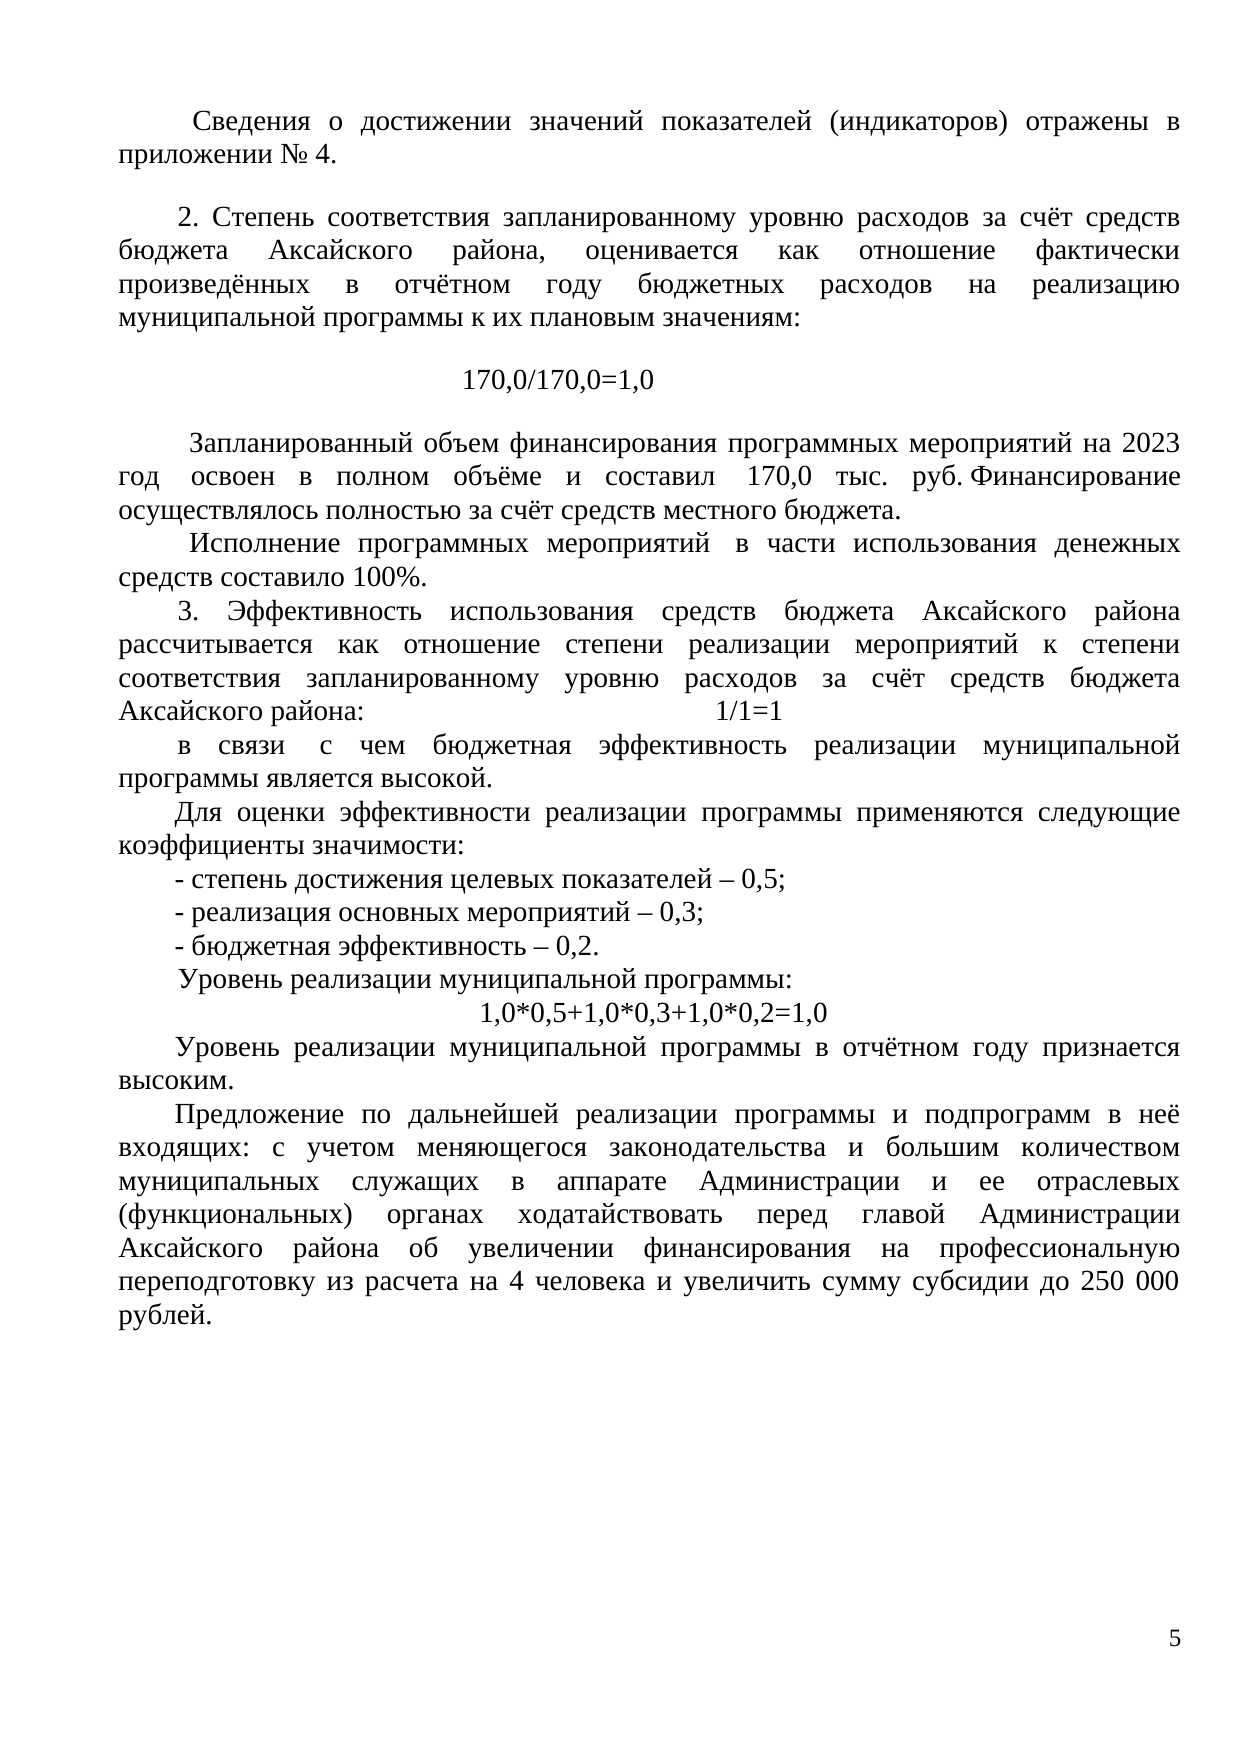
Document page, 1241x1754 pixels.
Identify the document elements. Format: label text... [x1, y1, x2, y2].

text в связи с чем бюджетная эффективность реализации муниципальной программы является высокой. [118, 727, 1181, 794]
text 3. Эффективность использования средств бюджета Аксайского района рассчитывается как отношение степени реализации мероприятий к степени соответствия запланированному уровню расходов за счёт средств бюджета Аксайского района: 1/1=1 [118, 593, 1181, 727]
text 2. Степень соответствия запланированному уровню расходов за счёт средств бюджета Аксайского района, оценивается как отношение фактически произведённых в отчётном году бюджетных расходов на реализацию муниципальной программы к их плановым значениям: [118, 199, 1181, 333]
text Исполнение программных мероприятий в части использования денежных средств составило 100%. [118, 526, 1181, 593]
text 1,0*0,5+1,0*0,3+1,0*0,2=1,0 [118, 995, 1181, 1029]
text Сведения о достижении значений показателей (индикаторов) отражены в приложении № 4. [118, 103, 1181, 170]
text - степень достижения целевых показателей – 0,5; [118, 861, 1181, 894]
text Запланированный объем финансирования программных мероприятий на 2023 год освоен в полном объёме и составил 170,0 тыс. руб. Финансирование осуществлялось полностью за счёт средств местного бюджета. [118, 425, 1181, 526]
text Уровень реализации муниципальной программы в отчётном году признается высоким. [118, 1029, 1181, 1096]
text Уровень реализации муниципальной программы: [118, 962, 1181, 995]
text 170,0/170,0=1,0 [118, 362, 1181, 396]
text Для оценки эффективности реализации программы применяются следующие коэффициенты значимости: [118, 794, 1181, 861]
text Предложение по дальнейшей реализации программы и подпрограмм в неё входящих: с учетом меняющегося законодательства и большим количеством муниципальных служащих в аппарате Администрации и ее отраслевых (функциональных) органах ходатайствовать перед главой Администрации Аксайского района об увеличении финансирования на профессиональную переподготовку из расчета на 4 человека и увеличить сумму субсидии до 250 000 рублей. [118, 1096, 1181, 1331]
text - бюджетная эффективность – 0,2. [118, 928, 1181, 962]
text - реализация основных мероприятий – 0,3; [118, 894, 1181, 928]
